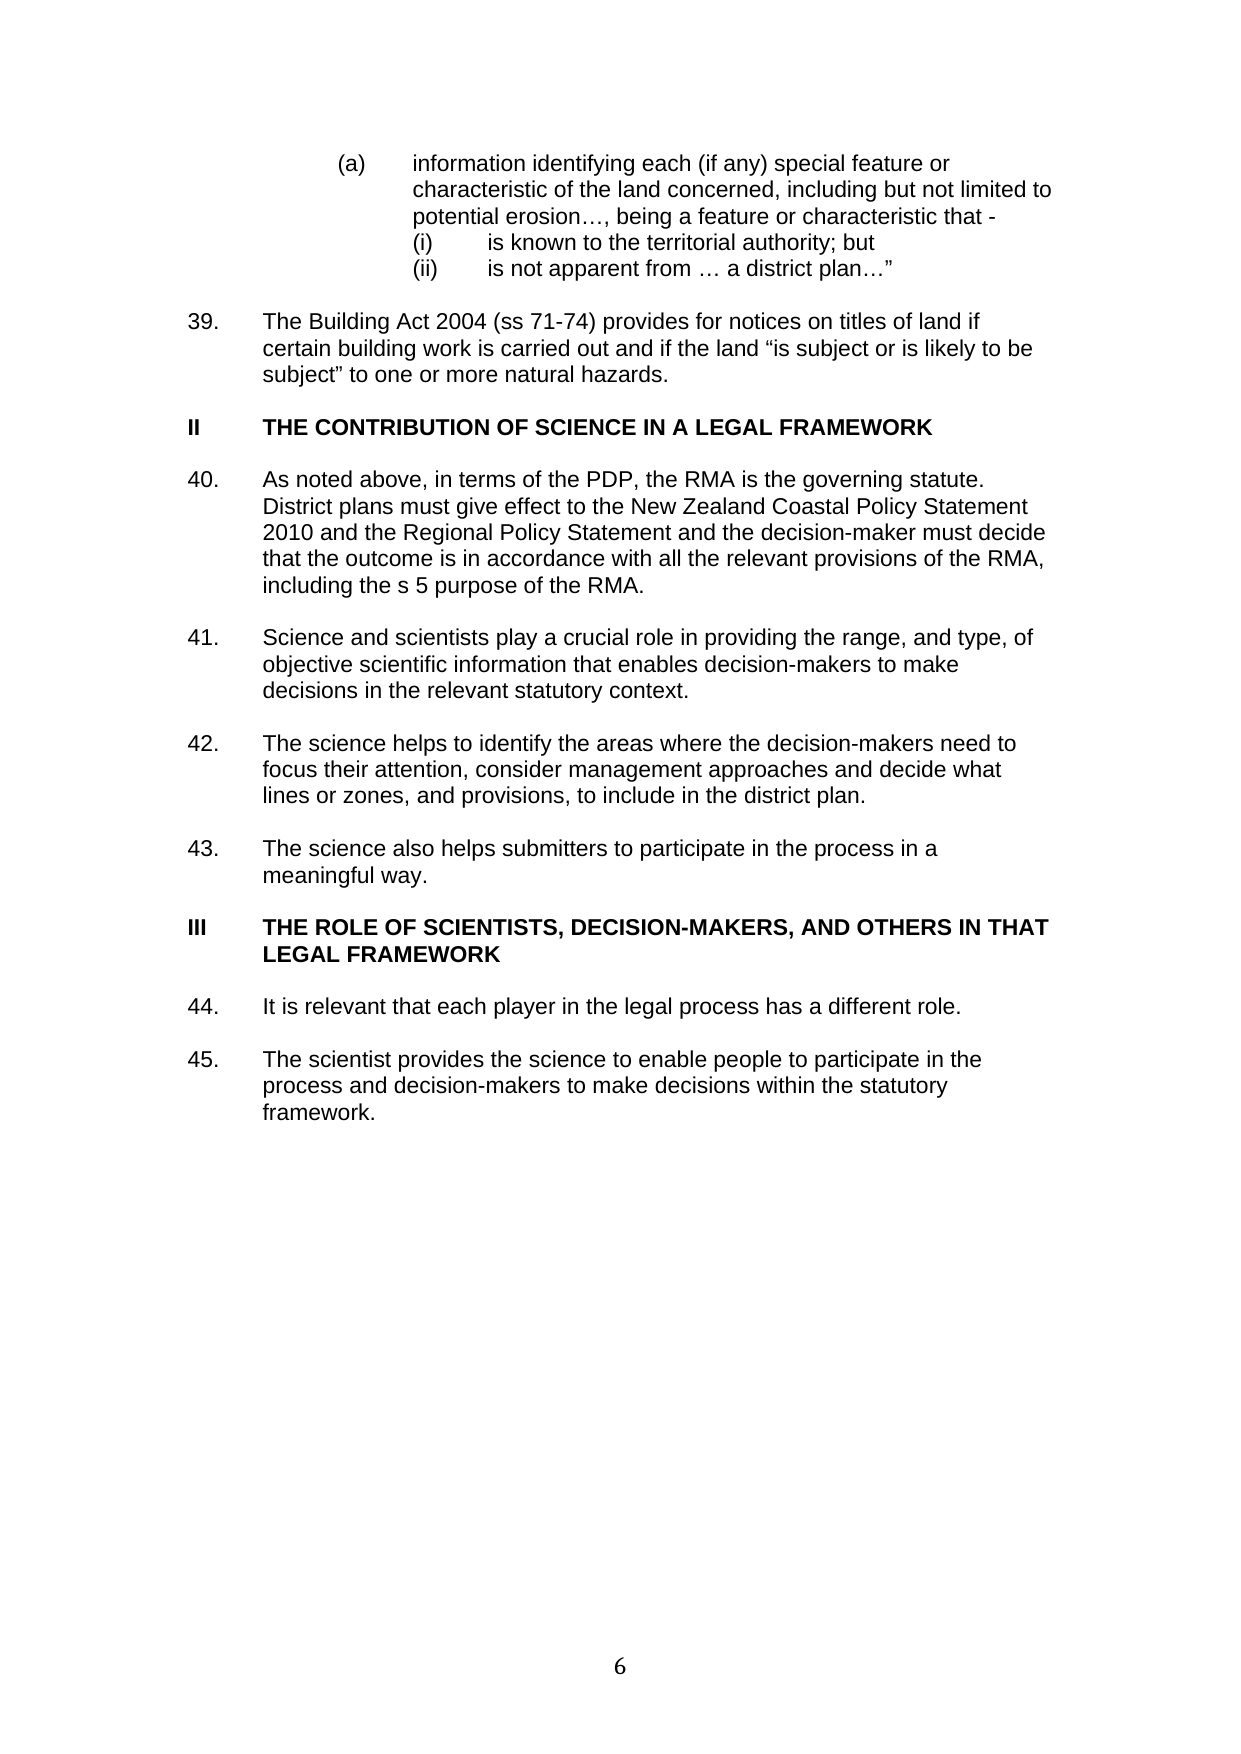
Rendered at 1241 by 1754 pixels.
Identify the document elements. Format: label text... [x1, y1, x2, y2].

text II THE CONTRIBUTION OF SCIENCE IN A LEGAL FRAMEWORK [187, 413, 1053, 440]
list The Building Act 2004 (ss 71-74) provides for notices on titles of land if certain building work is carried out and if the land “is subject or is likely to be subject” to one or more natural hazards. [187, 308, 1053, 387]
list The science also helps submitters to participate in the process in a meaningful way. [187, 835, 1053, 888]
list The science helps to identify the areas where the decision-makers need to focus their attention, consider management approaches and decide what lines or zones, and provisions, to include in the district plan. [187, 730, 1053, 809]
list The scientist provides the science to enable people to participate in the process and decision-makers to make decisions within the statutory framework. [187, 1046, 1053, 1125]
text (a) information identifying each (if any) special feature or characteristic of the land concerned, including but not limited to potential erosion…, being a feature or characteristic that - [337, 150, 1053, 229]
text (i) is known to the territorial authority; but [337, 229, 1053, 255]
text III THE ROLE OF SCIENTISTS, DECISION-MAKERS, AND OTHERS IN THAT LEGAL FRAMEWORK [187, 914, 1053, 967]
list As noted above, in terms of the PDP, the RMA is the governing statute. District plans must give effect to the New Zealand Coastal Policy Statement 2010 and the Regional Policy Statement and the decision-maker must decide that the outcome is in accordance with all the relevant provisions of the RMA, including the s 5 purpose of the RMA. [187, 466, 1053, 598]
text (ii) is not apparent from … a district plan…” [337, 255, 1053, 282]
list It is relevant that each player in the legal process has a different role. [187, 993, 1053, 1020]
list Science and scientists play a crucial role in providing the range, and type, of objective scientific information that enables decision-makers to make decisions in the relevant statutory context. [187, 624, 1053, 703]
